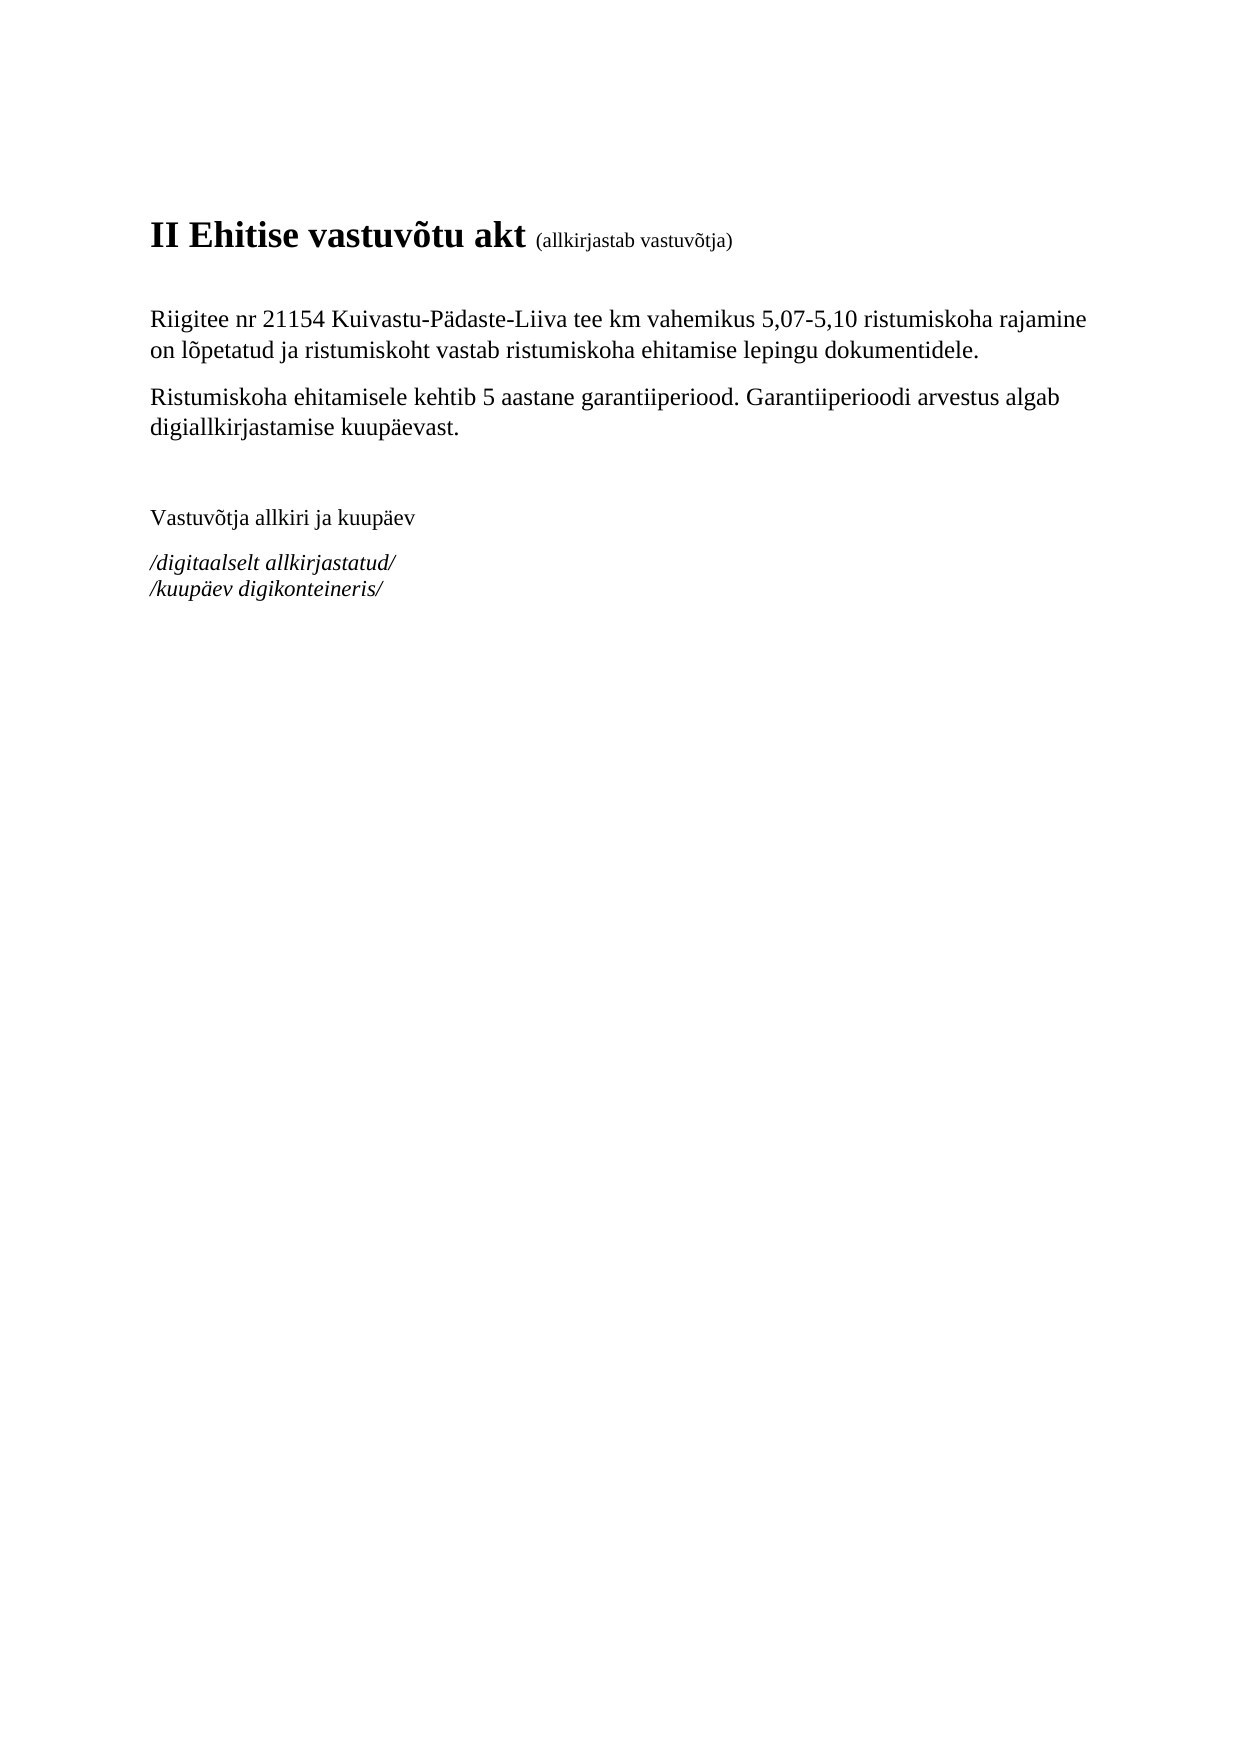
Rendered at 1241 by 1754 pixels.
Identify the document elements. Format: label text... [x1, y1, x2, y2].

text Riigitee nr 21154 Kuivastu-Pädaste-Liiva tee km vahemikus 5,07-5,10 ristumiskoha rajamine on lõpetatud ja ristumiskoht vastab ristumiskoha ehitamise lepingu dokumentidele. [150, 304, 1090, 364]
text /kuupäev digikonteineris/ [150, 575, 1090, 601]
text /digitaalselt allkirjastatud/ [150, 549, 1090, 575]
text II Ehitise vastuvõtu akt (allkirjastab vastuvõtja) [150, 213, 1090, 256]
text Ristumiskoha ehitamisele kehtib 5 aastane garantiiperiood. Garantiiperioodi arvestus algab digiallkirjastamise kuupäevast. [150, 382, 1090, 441]
text Vastuvõtja allkiri ja kuupäev [150, 504, 1090, 531]
